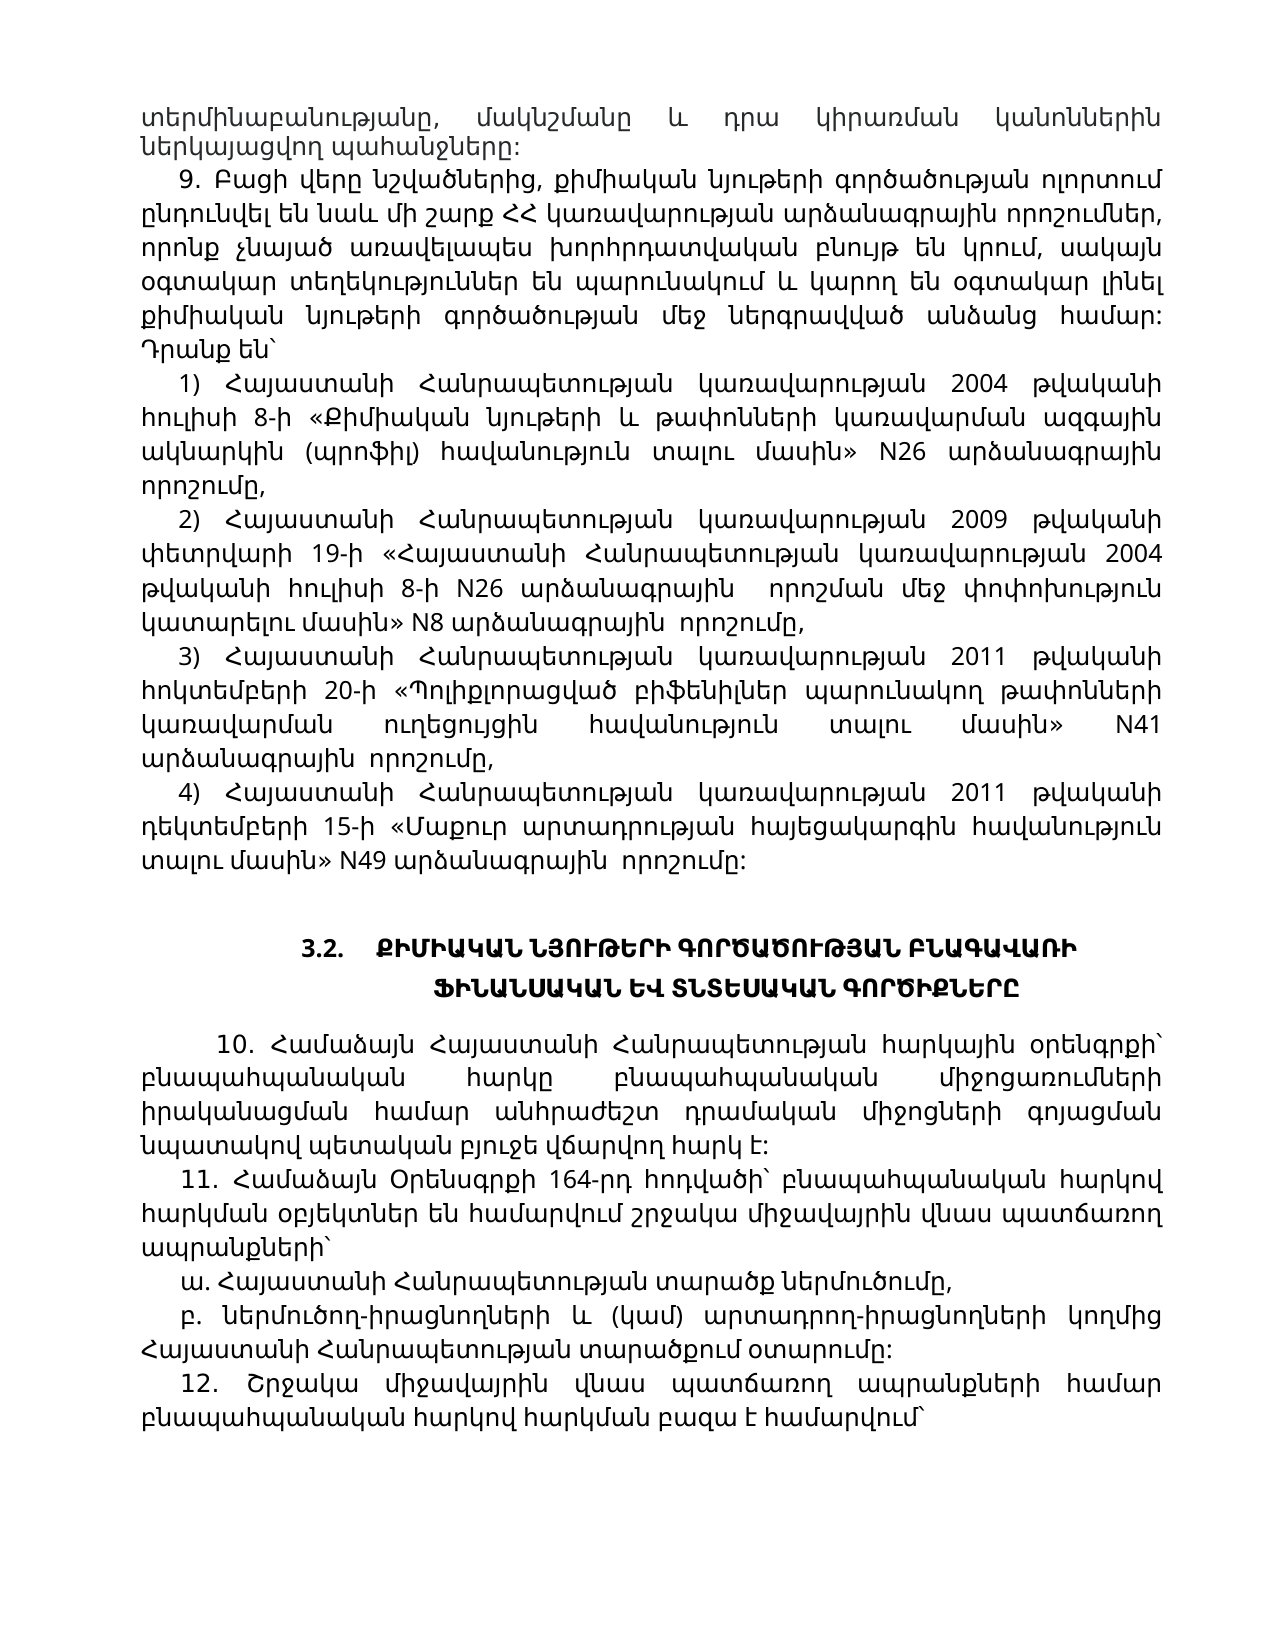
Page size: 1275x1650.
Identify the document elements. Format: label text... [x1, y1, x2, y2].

list Հայաստանի Հանրապետության կառավարության 2009 թվականի փետրվարի 19-ի «Հայաստանի Հանրապետության կառավարության 2004 թվականի հուլիսի 8-ի N26 արձանագրային որոշման մեջ փոփոխություն կատարելու մասին» N8 արձանագրային որոշումը, [141, 502, 1162, 638]
text 10. Համաձայն Հայաստանի Հանրապետության հարկային օրենգրքի՝ բնապահպանական հարկը բնապահպանական միջոցառումների իրականացման համար անհրաժեշտ դրամական միջոցների գոյացման նպատակով պետական բյուջե վճարվող հարկ է: [141, 1030, 1162, 1162]
text 9. Բացի վերը նշվածներից, քիմիական նյութերի գործածության ոլորտում ընդունվել են նաև մի շարք ՀՀ կառավարության արձանագրային որոշումներ, որոնք չնայած առավելապես խորհրդատվական բնույթ են կրում, սակայն օգտակար տեղեկություններ են պարունակում և կարող են օգտակար լինել քիմիական նյութերի գործածության մեջ ներգրավված անձանց համար: Դրանք են՝ [141, 161, 1162, 366]
text բ. ներմուծող-իրացնողների և (կամ) արտադրող-իրացնողների կողմից Հայաստանի Հանրապետության տարածքում օտարումը: [141, 1298, 1162, 1366]
text 12. Շրջակա միջավայրին վնաս պատճառող ապրանքների համար բնապահպանական հարկով հարկման բազա է համարվում՝ [141, 1366, 1162, 1434]
list ՔԻՄԻԱԿԱՆ ՆՅՈՒԹԵՐԻ ԳՈՐԾԱԾՈՒԹՅԱՆ ԲՆԱԳԱՎԱՌԻ ՖԻՆԱՆՍԱԿԱՆ ԵՎ ՏՆՏԵՍԱԿԱՆ ԳՈՐԾԻՔՆԵՐԸ [216, 931, 1162, 1004]
text ա. Հայաստանի Հանրապետության տարածք ներմուծումը, [141, 1264, 1162, 1298]
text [141, 103, 1162, 161]
list Հայաստանի Հանրապետության կառավարության 2011 թվականի դեկտեմբերի 15-ի «Մաքուր արտադրության հայեցակարգին հավանություն տալու մասին» N49 արձանագրային որոշումը: [141, 774, 1162, 877]
list Հայաստանի Հանրապետության կառավարության 2011 թվականի հոկտեմբերի 20-ի «Պոլիքլորացված բիֆենիլներ պարունակող թափոնների կառավարման ուղեցույցին հավանություն տալու մասին» N41 արձանագրային որոշումը, [141, 638, 1162, 774]
list Հայաստանի Հանրապետության կառավարության 2004 թվականի հուլիսի 8-ի «Քիմիական նյութերի և թափոնների կառավարման ազգային ակնարկին (պրոֆիլ) հավանություն տալու մասին» N26 արձանագրային որոշումը, [141, 366, 1162, 502]
text 11. Համաձայն Օրենսգրքի 164-րդ հոդվածի՝ բնապահպանական հարկով հարկման օբյեկտներ են համարվում շրջակա միջավայրին վնաս պատճառող ապրանքների՝ [141, 1162, 1162, 1264]
